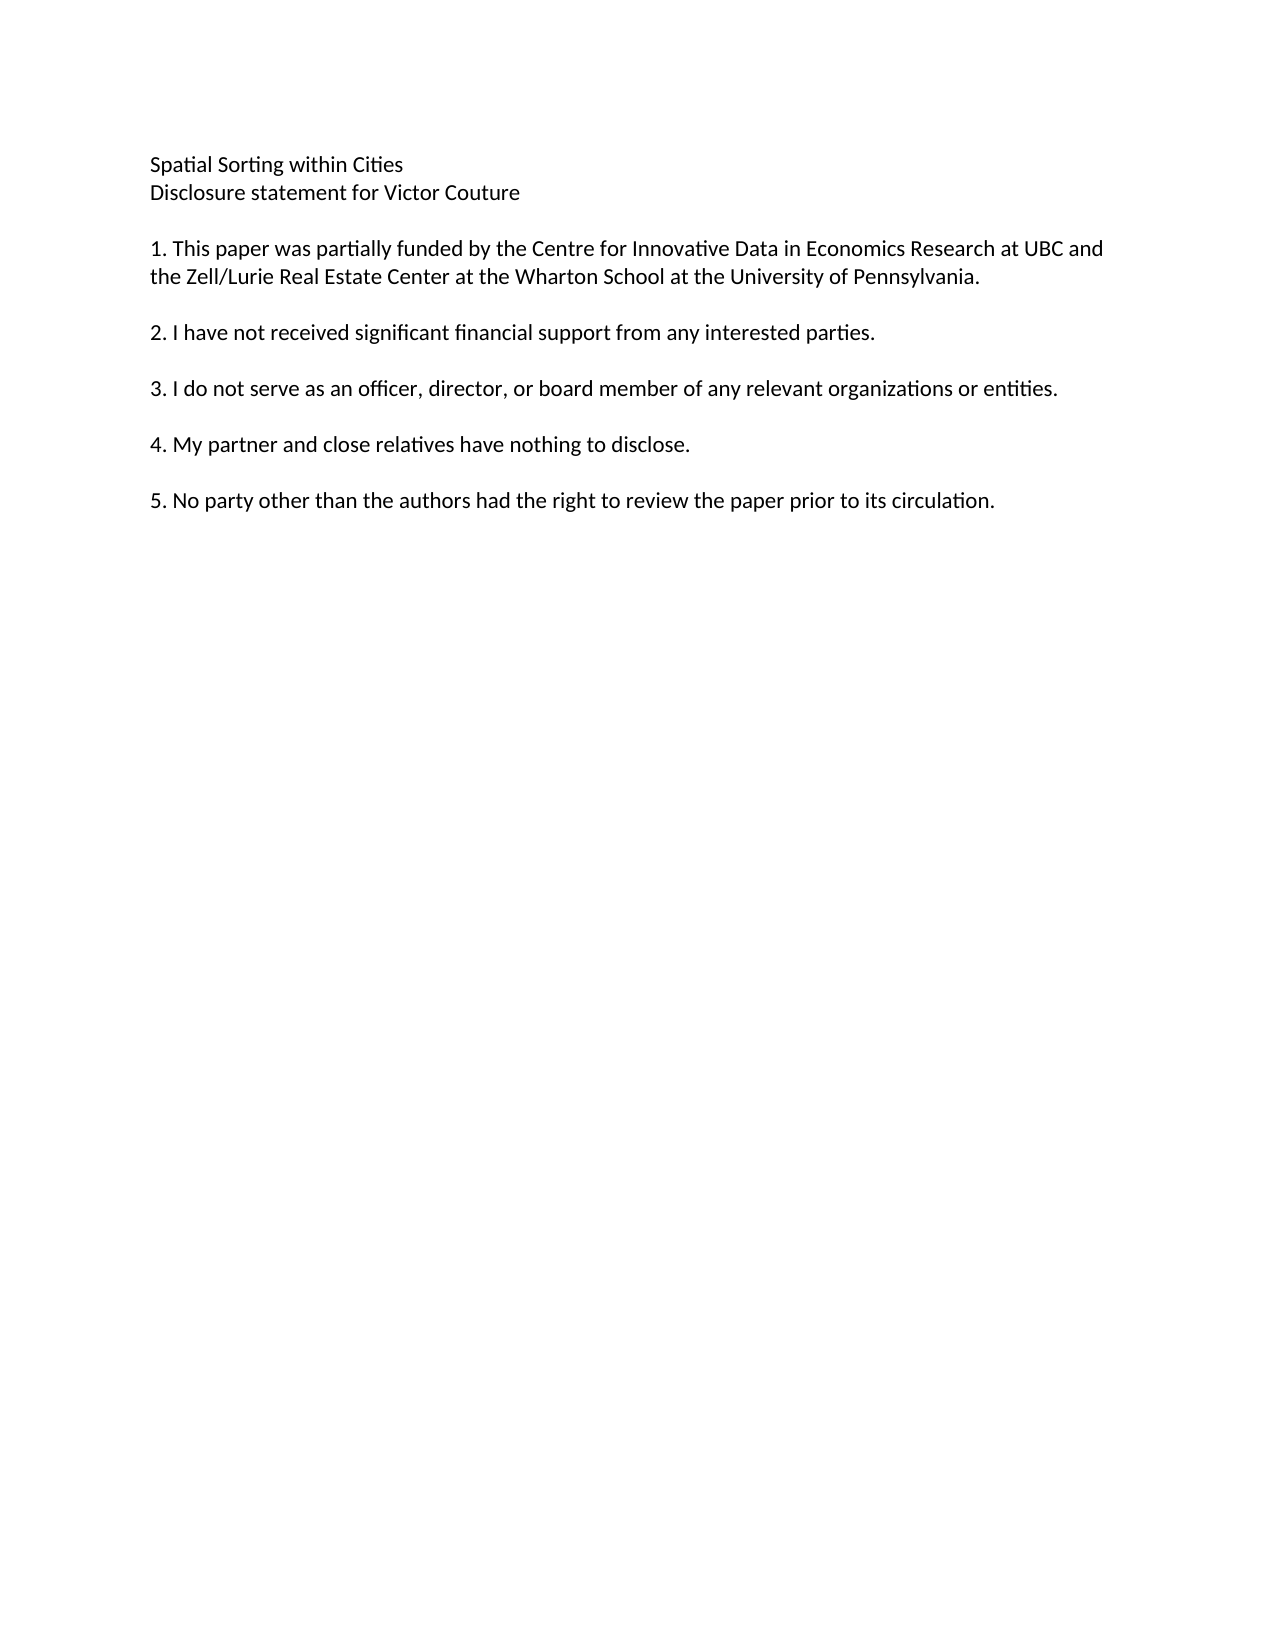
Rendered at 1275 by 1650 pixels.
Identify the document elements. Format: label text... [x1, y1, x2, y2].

text 5. No party other than the authors had the right to review the paper prior to its circulation. [150, 486, 1125, 514]
text Spatial Sorting within Cities [150, 150, 1125, 178]
text Disclosure statement for Victor Couture [150, 178, 1125, 206]
text 4. My partner and close relatives have nothing to disclose. [150, 430, 1125, 458]
text 1. This paper was partially funded by the Centre for Innovative Data in Economics Research at UBC and the Zell/Lurie Real Estate Center at the Wharton School at the University of Pennsylvania. [150, 234, 1125, 290]
text 3. I do not serve as an officer, director, or board member of any relevant organizations or entities. [150, 374, 1125, 402]
text 2. I have not received significant financial support from any interested parties. [150, 318, 1125, 346]
